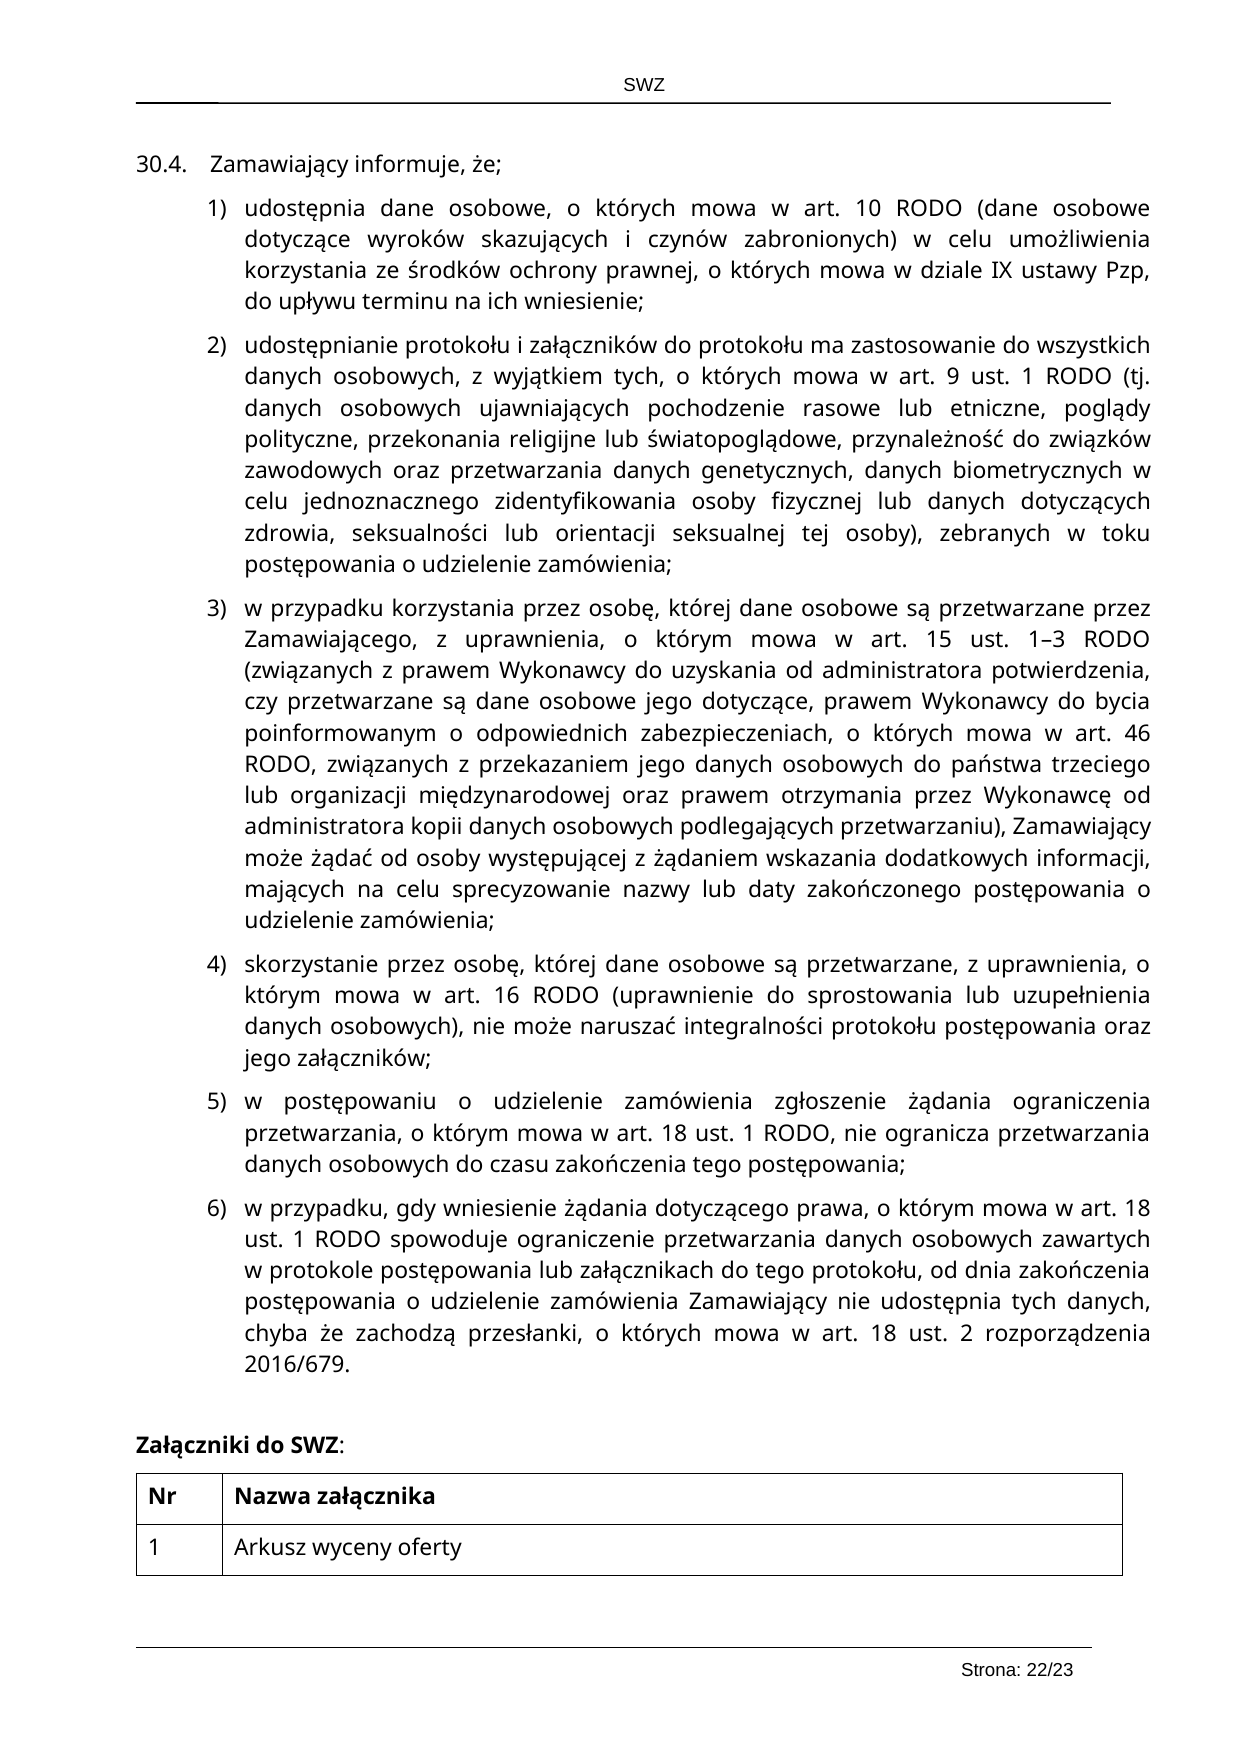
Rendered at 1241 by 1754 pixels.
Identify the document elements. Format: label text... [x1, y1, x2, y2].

list w przypadku, gdy wniesienie żądania dotyczącego prawa, o którym mowa w art. 18 ust. 1 RODO spowoduje ograniczenie przetwarzania danych osobowych zawartych w protokole postępowania lub załącznikach do tego protokołu, od dnia zakończenia postępowania o udzielenie zamówienia Zamawiający nie udostępnia tych danych, chyba że zachodzą przesłanki, o których mowa w art. 18 ust. 2 rozporządzenia 2016/679. [207, 1191, 1152, 1379]
table_header Nazwa załącznika [223, 1474, 1122, 1524]
list Zamawiający informuje, że; [136, 148, 1152, 179]
list w przypadku korzystania przez osobę, której dane osobowe są przetwarzane przez Zamawiającego, z uprawnienia, o którym mowa w art. 15 ust. 1–3 RODO (związanych z prawem Wykonawcy do uzyskania od administratora potwierdzenia, czy przetwarzane są dane osobowe jego dotyczące, prawem Wykonawcy do bycia poinformowanym o odpowiednich zabezpieczeniach, o których mowa w art. 46 RODO, związanych z przekazaniem jego danych osobowych do państwa trzeciego lub organizacji międzynarodowej oraz prawem otrzymania przez Wykonawcę od administratora kopii danych osobowych podlegających przetwarzaniu), Zamawiający może żądać od osoby występującej z żądaniem wskazania dodatkowych informacji, mających na celu sprecyzowanie nazwy lub daty zakończonego postępowania o udzielenie zamówienia; [207, 591, 1152, 935]
table_cell Arkusz wyceny oferty [223, 1525, 1122, 1575]
list skorzystanie przez osobę, której dane osobowe są przetwarzane, z uprawnienia, o którym mowa w art. 16 RODO (uprawnienie do sprostowania lub uzupełnienia danych osobowych), nie może naruszać integralności protokołu postępowania oraz jego załączników; [207, 948, 1152, 1073]
list udostępnianie protokołu i załączników do protokołu ma zastosowanie do wszystkich danych osobowych, z wyjątkiem tych, o których mowa w art. 9 ust. 1 RODO (tj. danych osobowych ujawniających pochodzenie rasowe lub etniczne, poglądy polityczne, przekonania religijne lub światopoglądowe, przynależność do związków zawodowych oraz przetwarzania danych genetycznych, danych biometrycznych w celu jednoznacznego zidentyfikowania osoby fizycznej lub danych dotyczących zdrowia, seksualności lub orientacji seksualnej tej osoby), zebranych w toku postępowania o udzielenie zamówienia; [207, 329, 1152, 579]
table_header Nr [137, 1474, 222, 1524]
list w postępowaniu o udzielenie zamówienia zgłoszenie żądania ograniczenia przetwarzania, o którym mowa w art. 18 ust. 1 RODO, nie ogranicza przetwarzania danych osobowych do czasu zakończenia tego postępowania; [207, 1085, 1152, 1179]
text Załączniki do SWZ: [136, 1429, 1152, 1460]
table_cell 1 [137, 1525, 222, 1575]
list udostępnia dane osobowe, o których mowa w art. 10 RODO (dane osobowe dotyczące wyroków skazujących i czynów zabronionych) w celu umożliwienia korzystania ze środków ochrony prawnej, o których mowa w dziale IX ustawy Pzp, do upływu terminu na ich wniesienie; [207, 191, 1152, 316]
